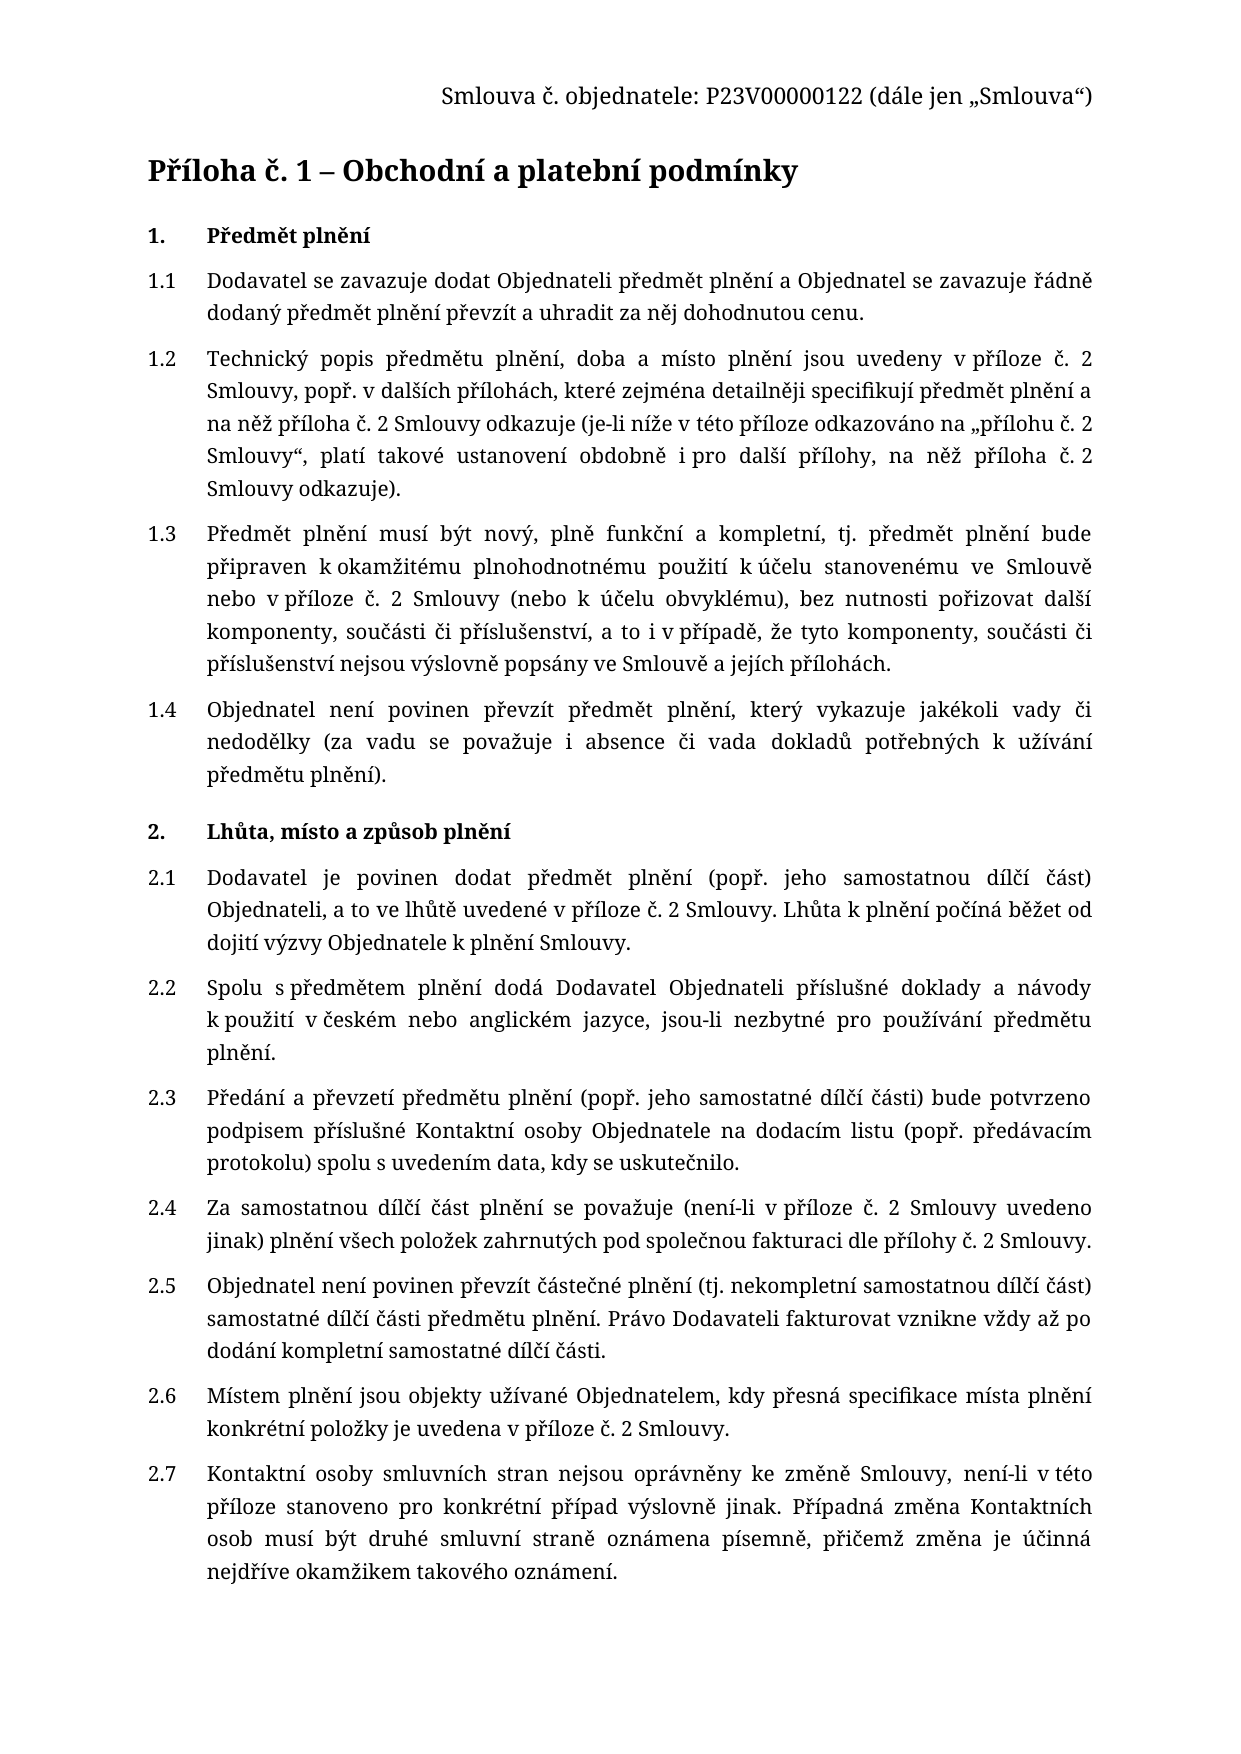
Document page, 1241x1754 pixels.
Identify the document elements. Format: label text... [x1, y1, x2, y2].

list Spolu s předmětem plnění dodá Dodavatel Objednateli příslušné doklady a návody k použití v českém nebo anglickém jazyce, jsou-li nezbytné pro používání předmětu plnění. [148, 973, 1093, 1067]
list Za samostatnou dílčí část plnění se považuje (není-li v příloze č. 2 Smlouvy uvedeno jinak) plnění všech položek zahrnutých pod společnou fakturaci dle přílohy č. 2 Smlouvy. [148, 1193, 1093, 1254]
list Předmět plnění [148, 221, 1093, 249]
list Předání a převzetí předmětu plnění (popř. jeho samostatné dílčí části) bude potvrzeno podpisem příslušné Kontaktní osoby Objednatele na dodacím listu (popř. předávacím protokolu) spolu s uvedením data, kdy se uskutečnilo. [148, 1083, 1093, 1177]
list Předmět plnění musí být nový, plně funkční a kompletní, tj. předmět plnění bude připraven k okamžitému plnohodnotnému použití k účelu stanovenému ve Smlouvě nebo v příloze č. 2 Smlouvy (nebo k účelu obvyklému), bez nutnosti pořizovat další komponenty, součásti či příslušenství, a to i v případě, že tyto komponenty, součásti či příslušenství nejsou výslovně popsány ve Smlouvě a jejích přílohách. [148, 519, 1093, 678]
list Technický popis předmětu plnění, doba a místo plnění jsou uvedeny v příloze č. 2 Smlouvy, popř. v dalších přílohách, které zejména detailněji specifikují předmět plnění a na něž příloha č. 2 Smlouvy odkazuje (je-li níže v této příloze odkazováno na „přílohu č. 2 Smlouvy“, platí takové ustanovení obdobně i pro další přílohy, na něž příloha č. 2 Smlouvy odkazuje). [148, 344, 1093, 502]
list Objednatel není povinen převzít předmět plnění, který vykazuje jakékoli vady či nedodělky (za vadu se považuje i absence či vada dokladů potřebných k užívání předmětu plnění). [148, 695, 1093, 788]
list Místem plnění jsou objekty užívané Objednatelem, kdy přesná specifikace místa plnění konkrétní položky je uvedena v příloze č. 2 Smlouvy. [148, 1382, 1093, 1443]
list Objednatel není povinen převzít částečné plnění (tj. nekompletní samostatnou dílčí část) samostatné dílčí části předmětu plnění. Právo Dodavateli fakturovat vznikne vždy až po dodání kompletní samostatné dílčí části. [148, 1271, 1093, 1365]
list Dodavatel je povinen dodat předmět plnění (popř. jeho samostatnou dílčí část) Objednateli, a to ve lhůtě uvedené v příloze č. 2 Smlouvy. Lhůta k plnění počíná běžet od dojití výzvy Objednatele k plnění Smlouvy. [148, 863, 1093, 956]
list Lhůta, místo a způsob plnění [148, 817, 1093, 846]
list Dodavatel se zavazuje dodat Objednateli předmět plnění a Objednatel se zavazuje řádně dodaný předmět plnění převzít a uhradit za něj dohodnutou cenu. [148, 266, 1093, 327]
list Kontaktní osoby smluvních stran nejsou oprávněny ke změně Smlouvy, není-li v této příloze stanoveno pro konkrétní případ výslovně jinak. Případná změna Kontaktních osob musí být druhé smluvní straně oznámena písemně, přičemž změna je účinná nejdříve okamžikem takového oznámení. [148, 1459, 1093, 1586]
text Příloha č. 1 – Obchodní a platební podmínky [148, 150, 1093, 190]
